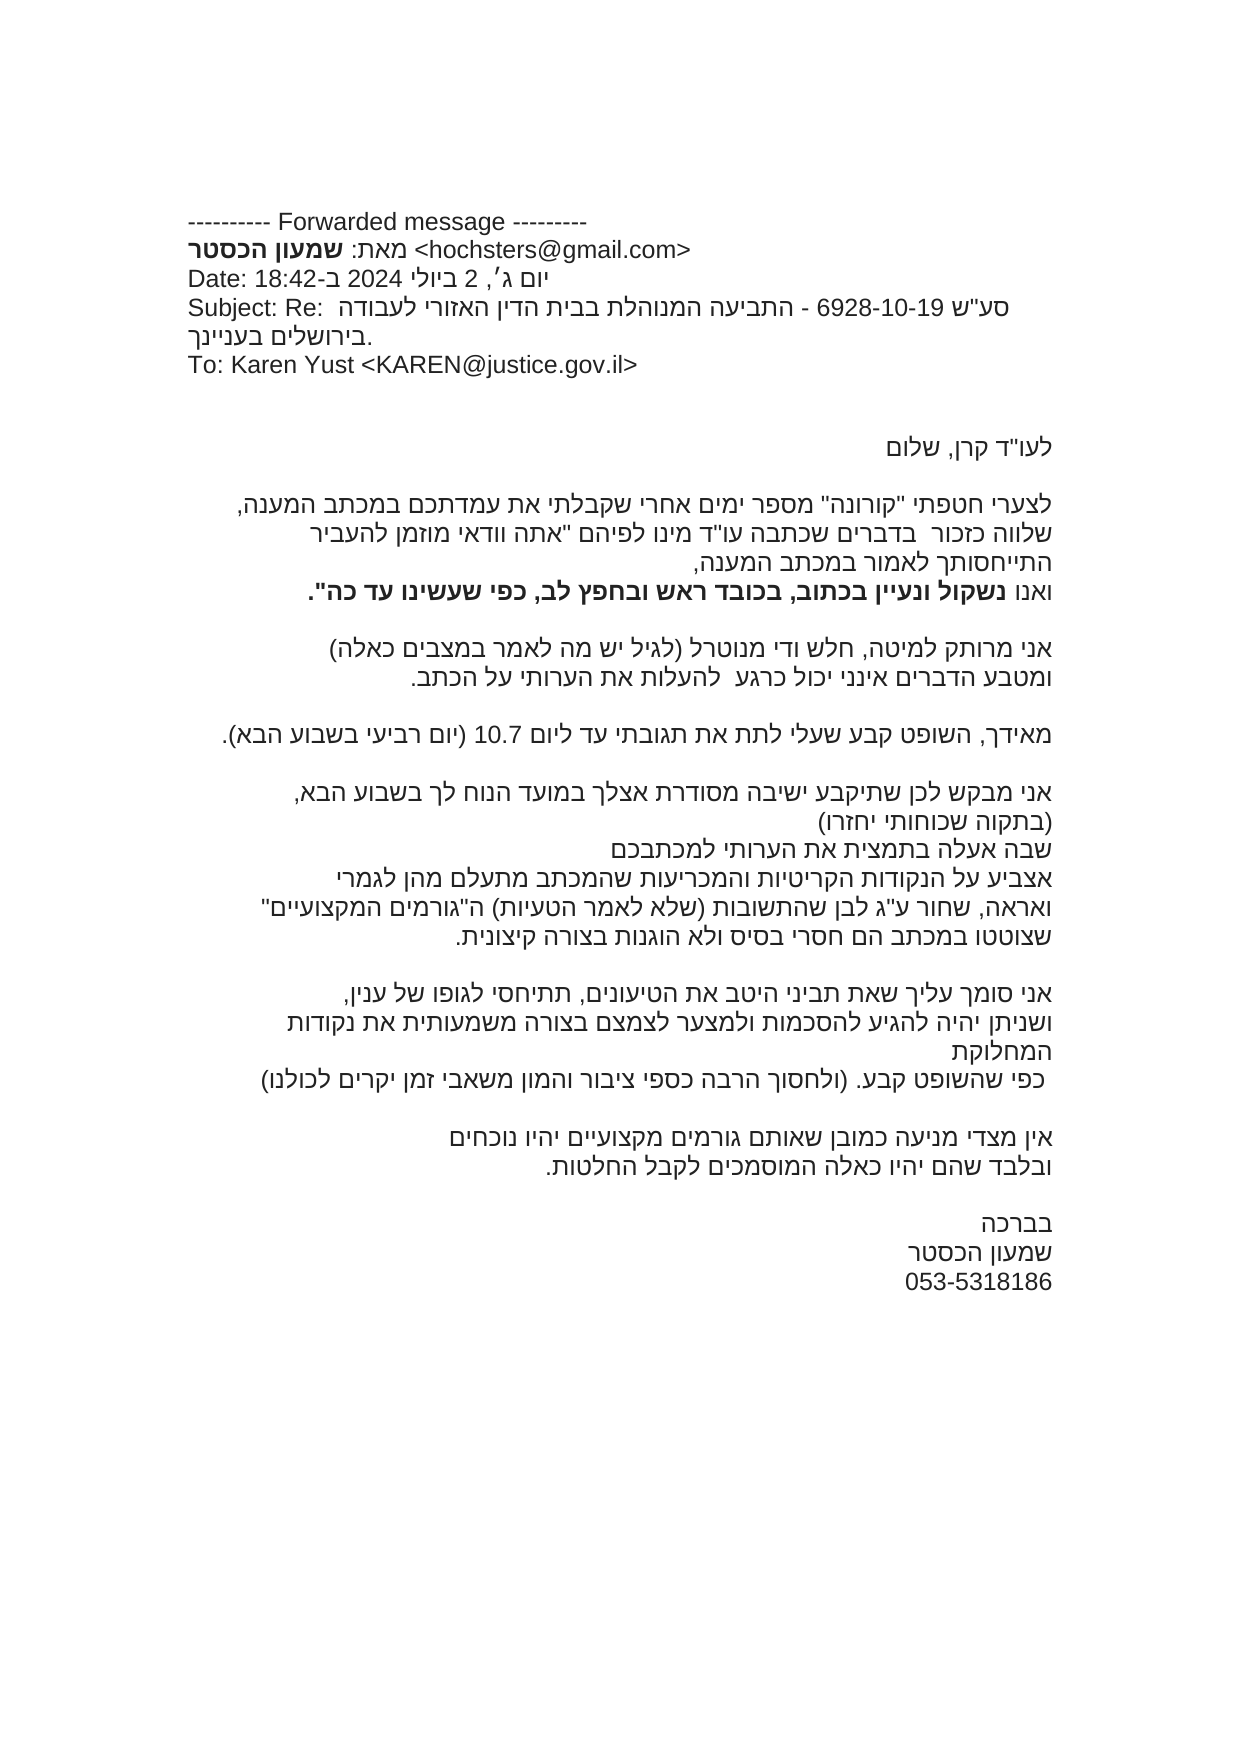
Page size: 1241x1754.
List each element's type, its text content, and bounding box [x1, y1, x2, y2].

text ומטבע הדברים אינני יכול כרגע להעלות את הערותי על הכתב. [187, 663, 1053, 692]
text שלווה כזכור בדברים שכתבה עו"ד מינו לפיהם "אתה וודאי מוזמן להעביר התייחסותך לאמור במכתב המענה, [187, 519, 1053, 577]
text ושניתן יהיה להגיע להסכמות ולמצער לצמצם בצורה משמעותית את נקודות המחלוקת [187, 1008, 1053, 1066]
text שבה אעלה בתמצית את הערותי למכתבכם [187, 836, 1053, 864]
text אני סומך עליך שאת תביני היטב את הטיעונים, תתיחסי לגופו של ענין, [187, 979, 1053, 1008]
text אני מרותק למיטה, חלש ודי מנוטרל (לגיל יש מה לאמר במצבים כאלה) [187, 634, 1053, 663]
text אין מצדי מניעה כמובן שאותם גורמים מקצועיים יהיו נוכחים [187, 1123, 1053, 1152]
text שצוטטו במכתב הם חסרי בסיס ולא הוגנות בצורה קיצונית. [187, 922, 1053, 951]
text שמעון הכסטר [187, 1238, 1053, 1267]
text לצערי חטפתי "קורונה" מספר ימים אחרי שקבלתי את עמדתכם במכתב המענה, [187, 491, 1053, 519]
text ואנו נשקול ונעיין בכתוב, בכובד ראש ובחפץ לב, כפי שעשינו עד כה". [187, 577, 1053, 606]
text אני מבקש לכן שתיקבע ישיבה מסודרת אצלך במועד הנוח לך בשבוע הבא, (בתקוה שכוחותי יחזרו) [187, 778, 1053, 836]
text ואראה, שחור ע"ג לבן שהתשובות (שלא לאמר הטעיות) ה"גורמים המקצועיים" [187, 893, 1053, 922]
text בברכה [187, 1209, 1053, 1238]
text אצביע על הנקודות הקריטיות והמכריעות שהמכתב מתעלם מהן לגמרי [187, 864, 1053, 893]
text כפי שהשופט קבע. (ולחסוך הרבה כספי ציבור והמון משאבי זמן יקרים לכולנו) [187, 1066, 1053, 1094]
text מאידך, השופט קבע שעלי לתת את תגובתי עד ליום 10.7 (יום רביעי בשבוע הבא). [187, 721, 1053, 749]
text לעו"ד קרן, שלום [187, 433, 1053, 462]
text 053-5318186 [187, 1267, 1053, 1296]
text ובלבד שהם יהיו כאלה המוסמכים לקבל החלטות. [187, 1152, 1053, 1181]
text ---------- Forwarded message --------- מאת: שמעון הכסטר <hochsters@gmail.com> [187, 207, 1053, 379]
